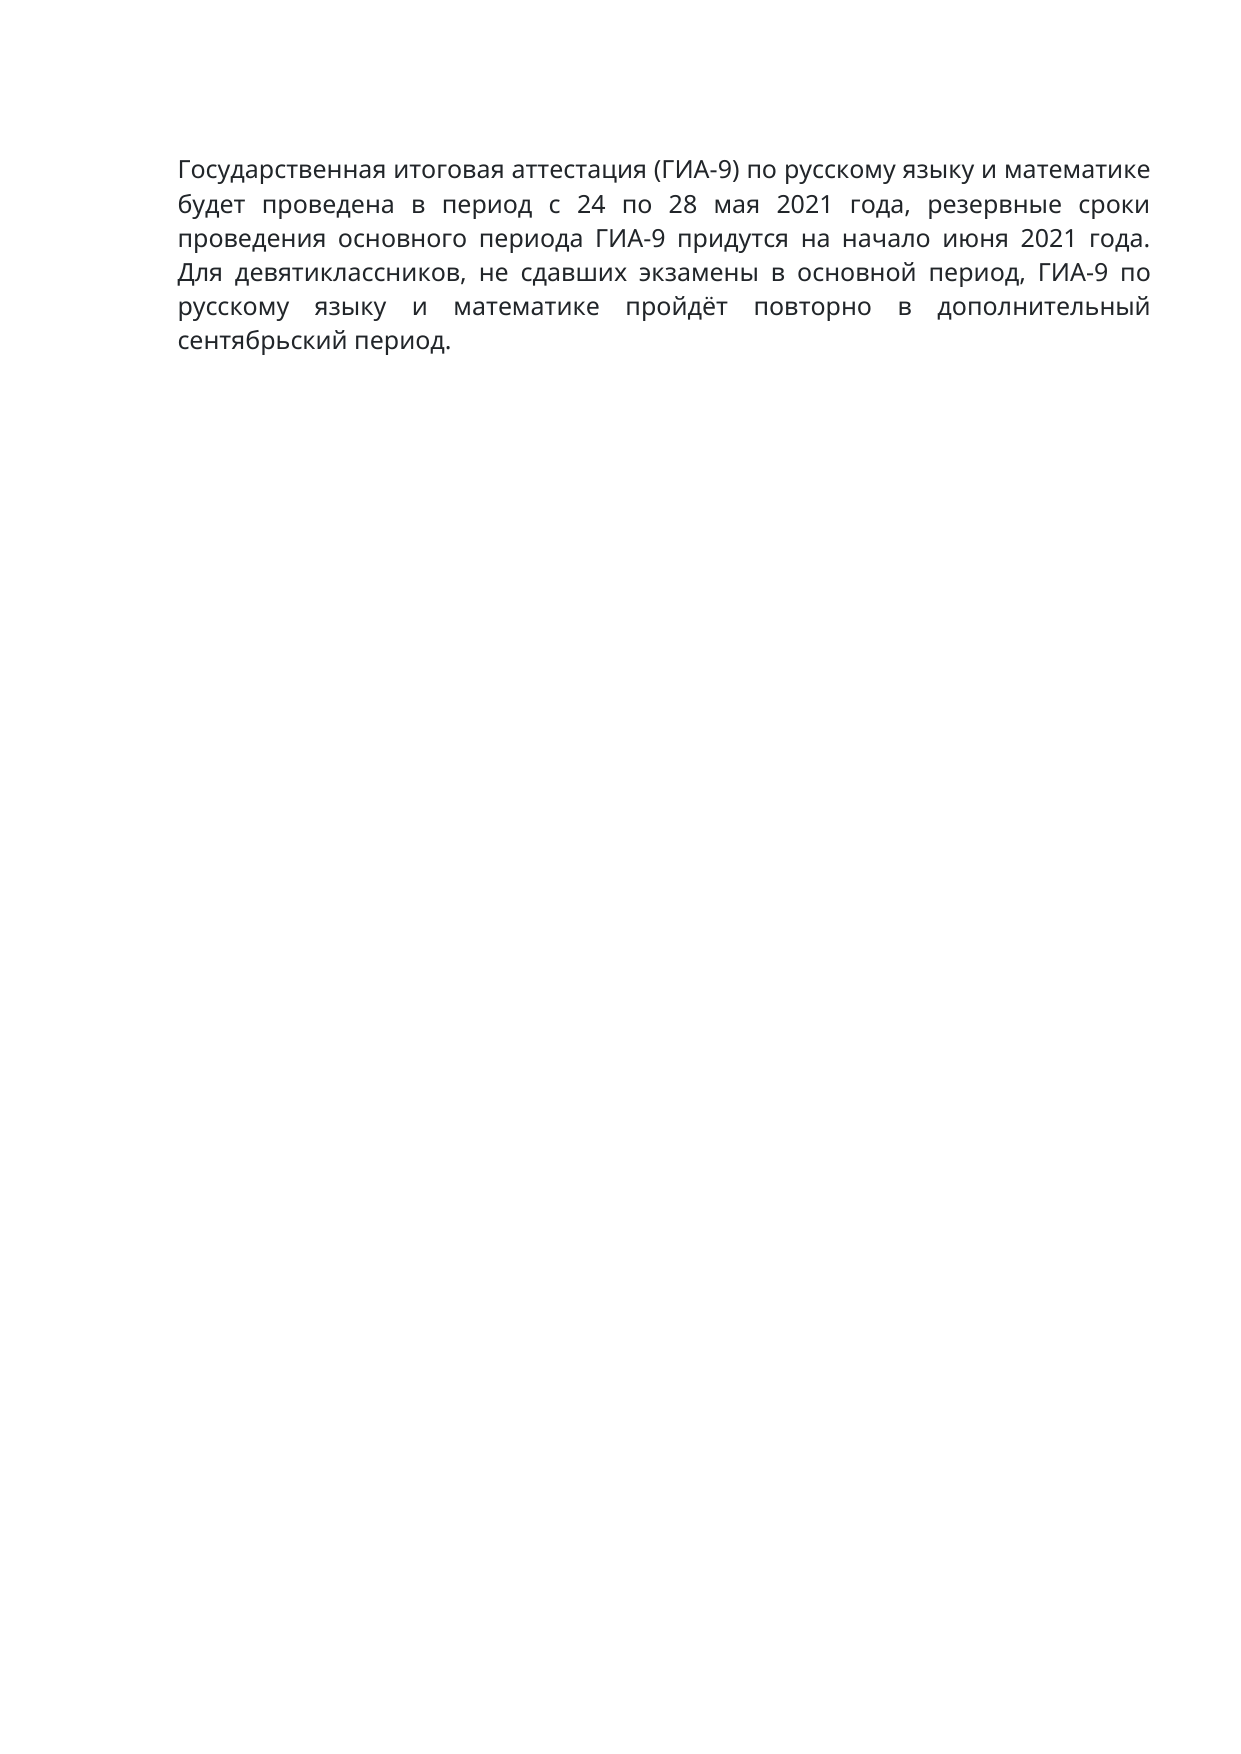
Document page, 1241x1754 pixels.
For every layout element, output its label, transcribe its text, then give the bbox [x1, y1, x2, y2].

text Государственная итоговая аттестация (ГИА-9) по русскому языку и математике будет проведена в период с 24 по 28 мая 2021 года, резервные сроки проведения основного периода ГИА-9 придутся на начало июня 2021 года. Для девятиклассников, не сдавших экзамены в основной период, ГИА-9 по русскому языку и математике пройдёт повторно в дополнительный сентябрьский период. [177, 152, 1152, 357]
